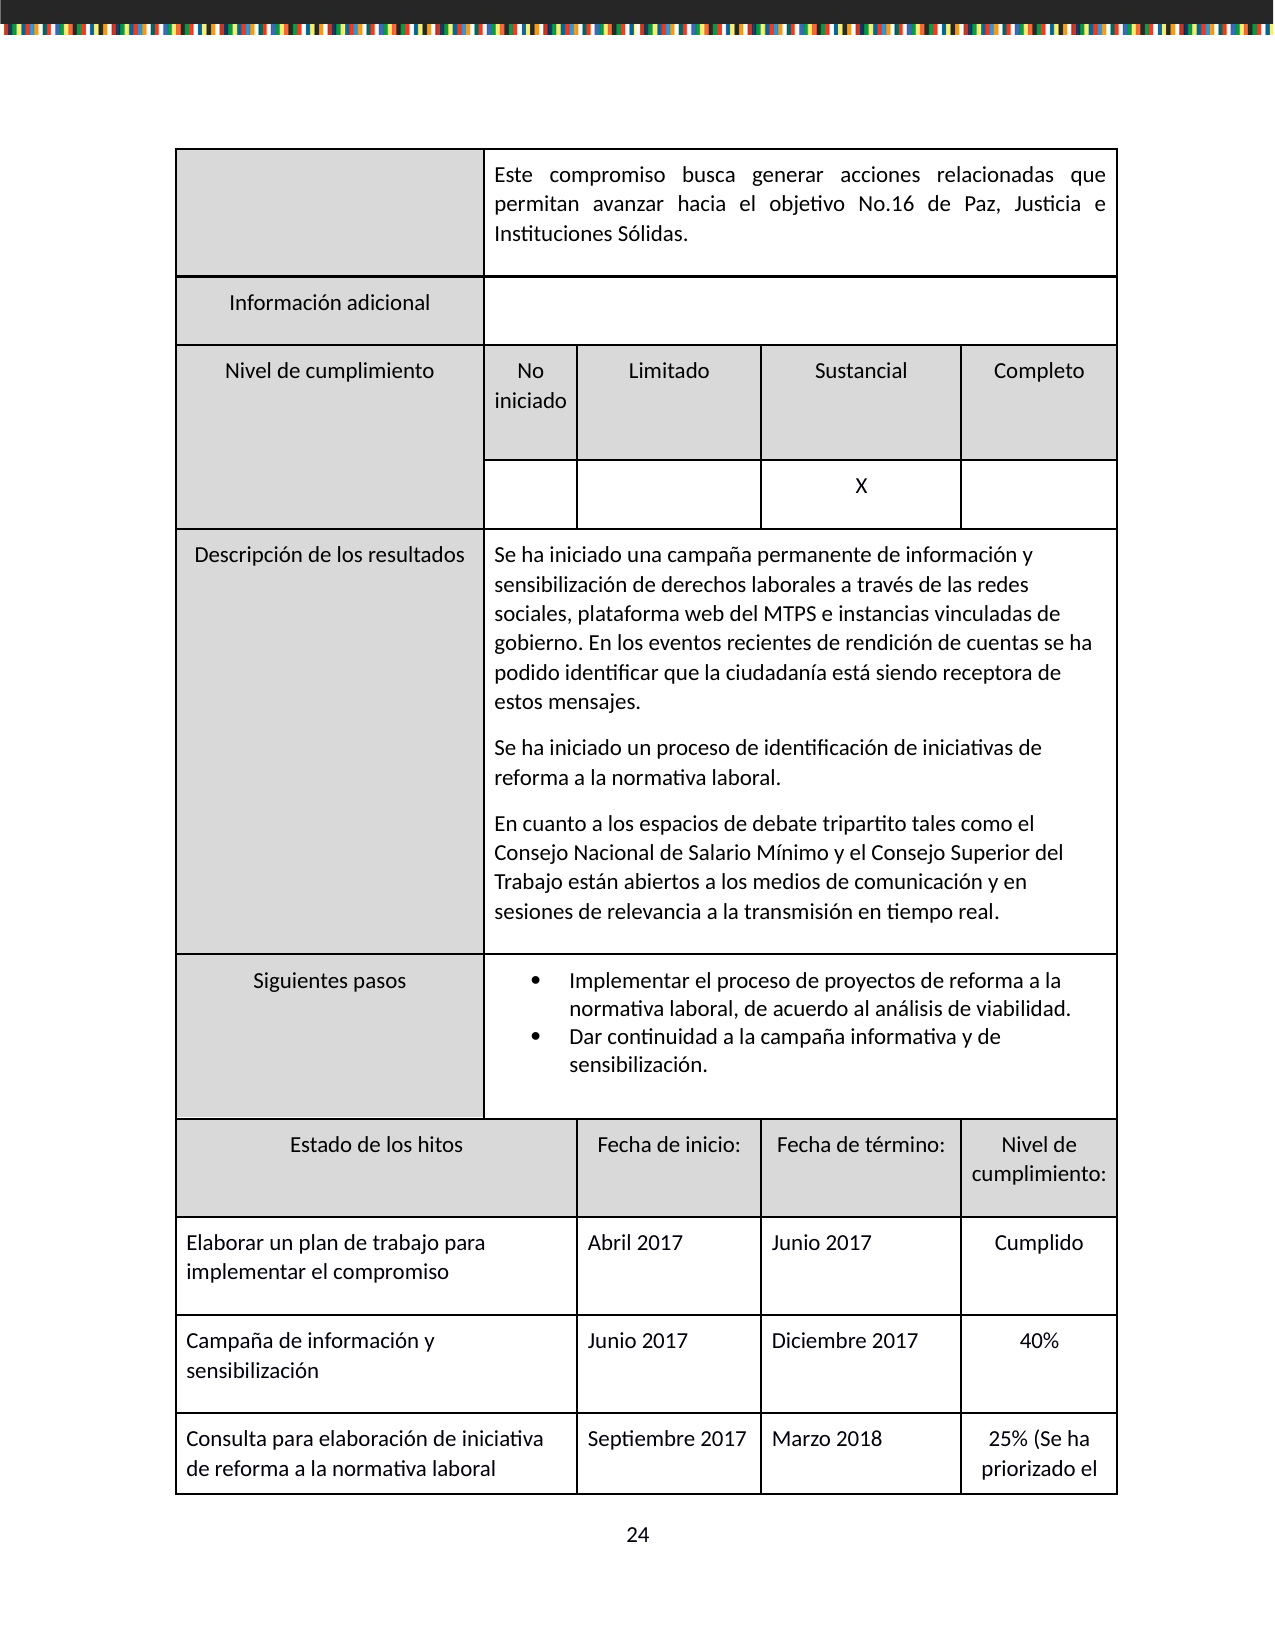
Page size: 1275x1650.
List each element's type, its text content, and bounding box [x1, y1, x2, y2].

table_cell No iniciado [485, 346, 576, 459]
table_cell Diciembre 2017 [762, 1316, 960, 1412]
table_cell Completo [962, 346, 1116, 459]
table_cell Descripción de los resultados [177, 530, 483, 953]
table_cell Fecha de término: [762, 1120, 960, 1216]
table_cell [962, 461, 1116, 528]
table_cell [177, 150, 483, 275]
table_cell 40% [962, 1316, 1116, 1412]
table_cell Marzo 2018 [762, 1414, 960, 1492]
table_cell [578, 461, 760, 528]
table_cell Limitado [578, 346, 760, 459]
table_cell Junio 2017 [578, 1316, 760, 1412]
table_cell X [762, 461, 960, 528]
table_cell [485, 278, 1116, 344]
table_cell Fecha de inicio: [578, 1120, 760, 1216]
table_cell Abril 2017 [578, 1218, 760, 1314]
table_cell Nivel de cumplimiento: [962, 1120, 1116, 1216]
table_cell Cumplido [962, 1218, 1116, 1314]
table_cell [177, 1414, 576, 1492]
table_cell Se ha iniciado una campaña permanente de información y sensibilización de derechos laborales a través de las redes sociales, plataforma web del MTPS e instancias vinculadas de gobierno. En los eventos recientes de rendición de cuentas se ha podido identificar que la ciudadanía está siendo receptora de estos mensajes. Se ha iniciado un proceso de identificación de iniciativas de reforma a la normativa laboral. En cuanto a los espacios de debate tripartito tales como el Consejo Nacional de Salario Mínimo y el Consejo Superior del Trabajo están abiertos a los medios de comunicación y en sesiones de relevancia a la transmisión en tiempo real. [485, 530, 1116, 953]
table_cell Junio 2017 [762, 1218, 960, 1314]
table_cell Estado de los hitos [177, 1120, 576, 1216]
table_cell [962, 1414, 1116, 1492]
table_cell Nivel de cumplimiento [177, 346, 483, 528]
table_cell Sustancial [762, 346, 960, 459]
table_cell Siguientes pasos [177, 955, 483, 1117]
table_cell [485, 461, 576, 528]
table_cell Información adicional [177, 278, 483, 344]
table_cell Campaña de información y sensibilización [177, 1316, 576, 1412]
table_cell Implementar el proceso de proyectos de reforma a la normativa laboral, de acuerdo al análisis de viabilidad. Dar continuidad a la campaña informativa y de sensibilización. [485, 955, 1116, 1117]
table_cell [485, 150, 1116, 275]
table_cell Elaborar un plan de trabajo para implementar el compromiso [177, 1218, 576, 1314]
table_cell Septiembre 2017 [578, 1414, 760, 1492]
